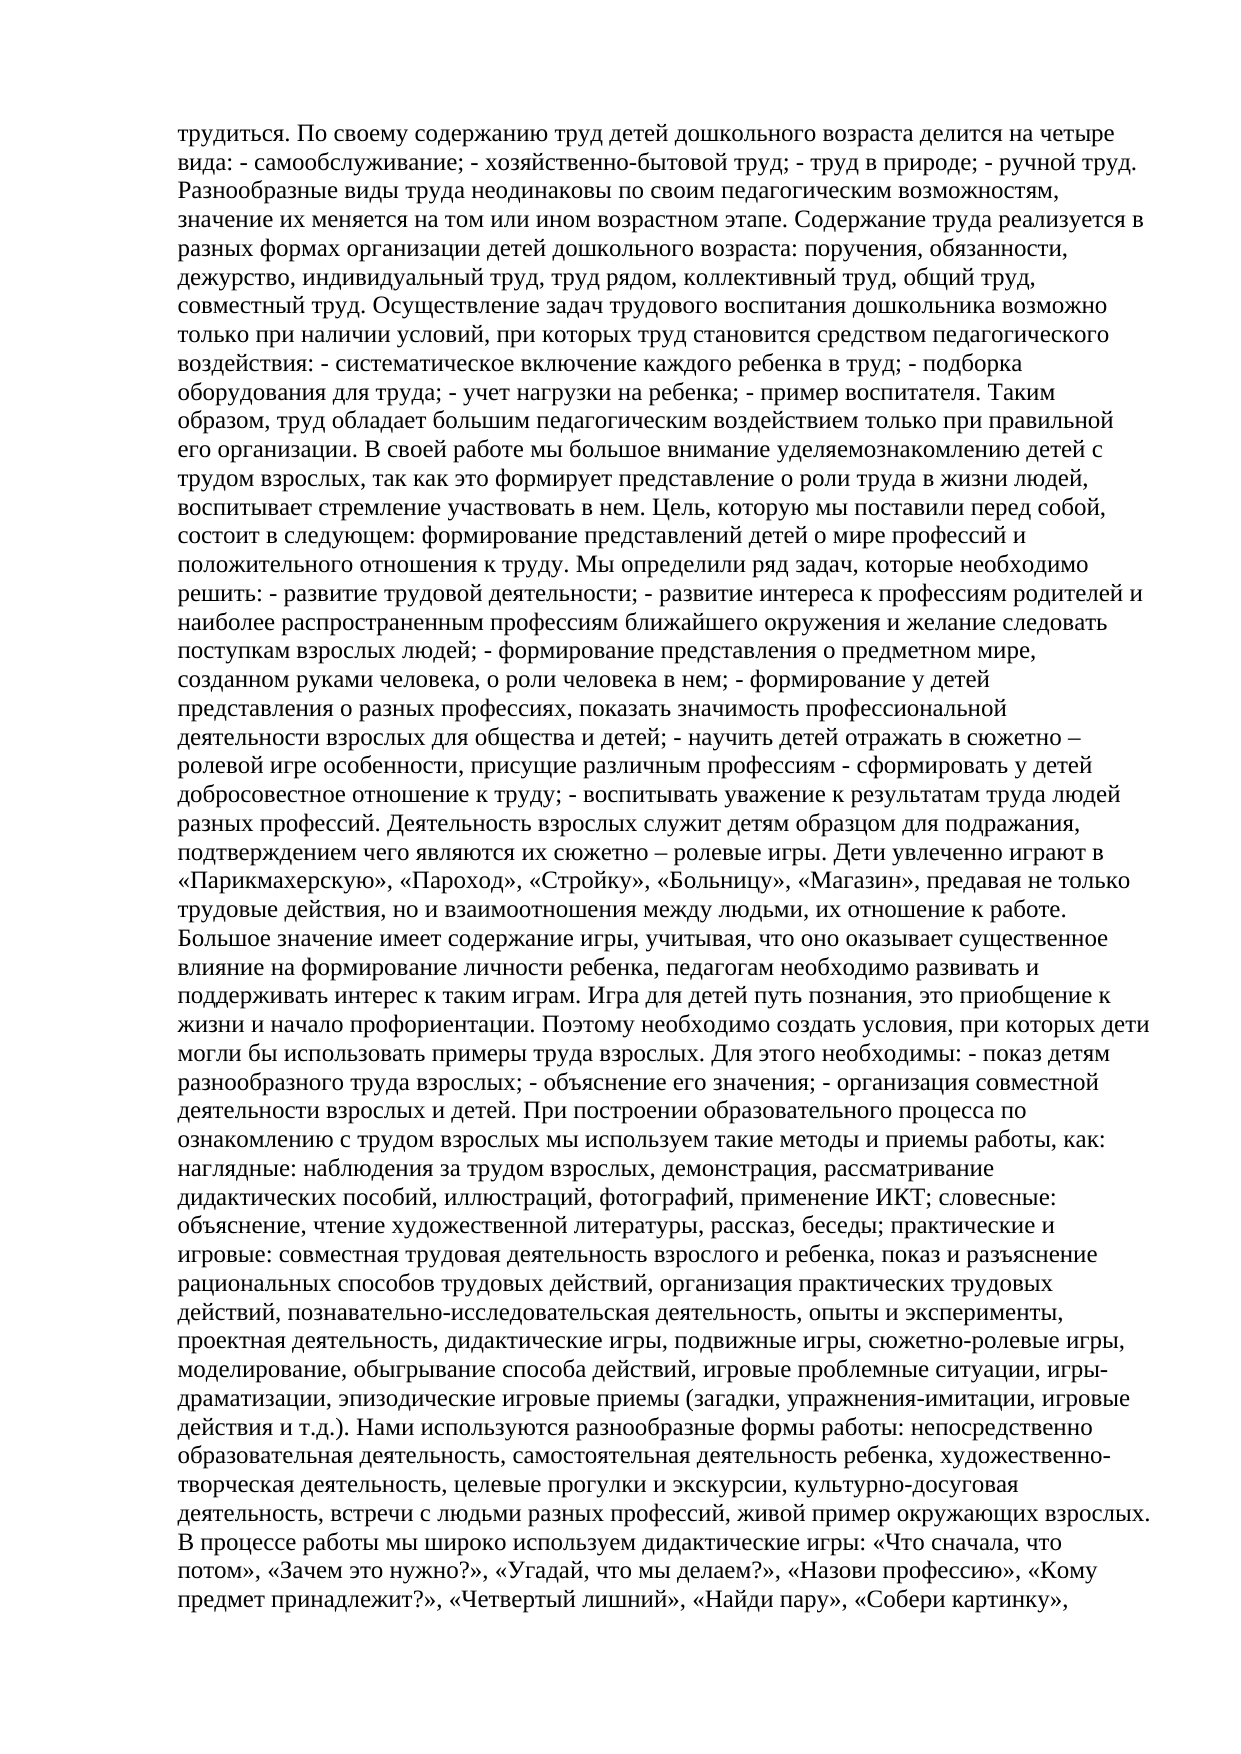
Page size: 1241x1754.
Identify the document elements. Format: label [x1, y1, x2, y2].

text [177, 118, 1152, 1613]
